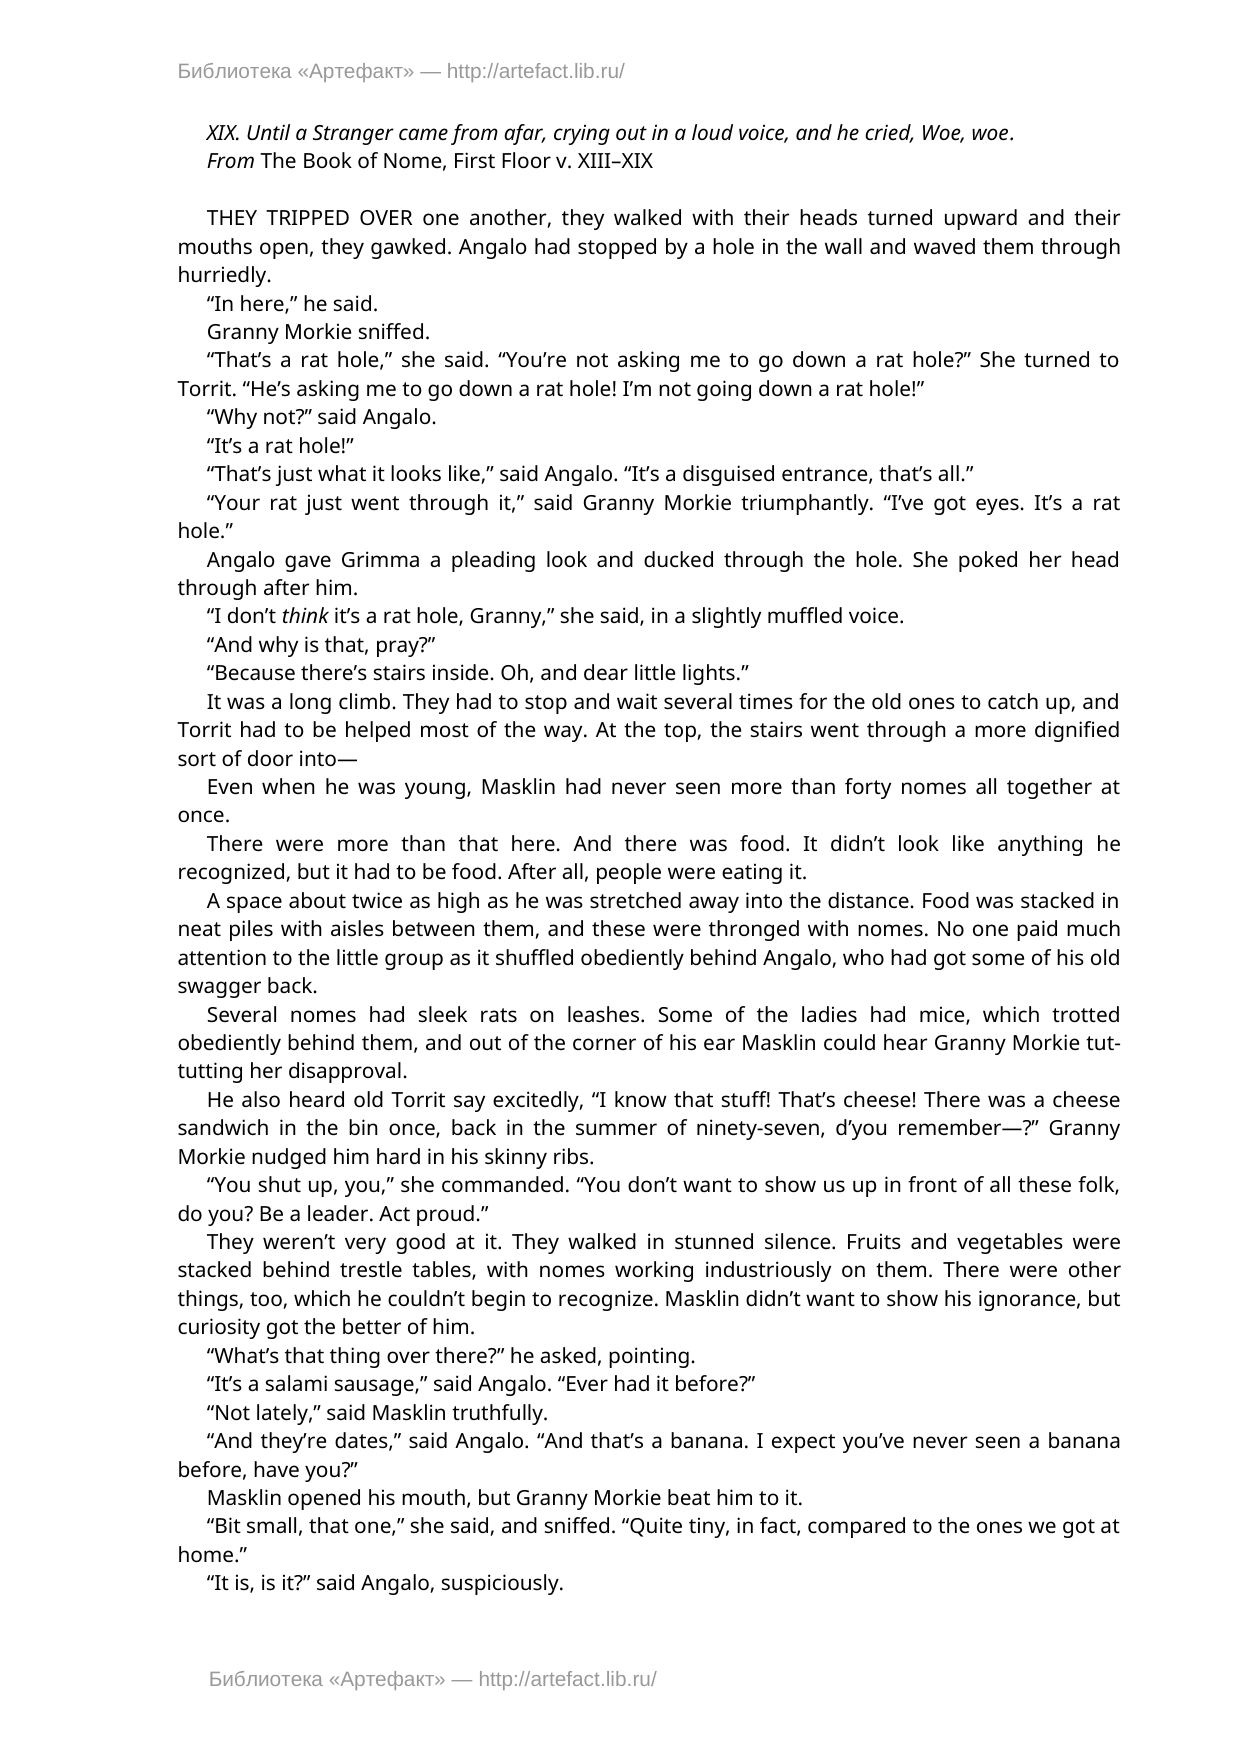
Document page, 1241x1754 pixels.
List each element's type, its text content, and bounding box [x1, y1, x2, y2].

text “It is, is it?” said Angalo, suspiciously. [177, 1568, 1122, 1597]
text He also heard old Torrit say excitedly, “I know that stuff! That’s cheese! There was a cheese sandwich in the bin once, back in the summer of ninety-seven, d’you remember—?” Granny Morkie nudged him hard in his skinny ribs. [177, 1085, 1122, 1170]
text Even when he was young, Masklin had never seen more than forty nomes all together at once. [177, 772, 1122, 829]
text It was a long climb. They had to stop and wait several times for the old ones to catch up, and Torrit had to be helped most of the way. At the top, the stairs went through a more dignified sort of door into— [177, 687, 1122, 772]
text “And they’re dates,” said Angalo. “And that’s a banana. I expect you’ve never seen a banana before, have you?” [177, 1426, 1122, 1483]
text “It’s a rat hole!” [177, 431, 1122, 459]
text “Not lately,” said Masklin truthfully. [177, 1398, 1122, 1426]
text “I don’t think it’s a rat hole, Granny,” she said, in a slightly muffled voice. [177, 602, 1122, 630]
text “Bit small, that one,” she said, and sniffed. “Quite tiny, in fact, compared to the ones we got at home.” [177, 1512, 1122, 1568]
text “What’s that thing over there?” he asked, pointing. [177, 1341, 1122, 1369]
text “Your rat just went through it,” said Granny Morkie triumphantly. “I’ve got eyes. It’s a rat hole.” [177, 488, 1122, 545]
text “Because there’s stairs inside. Oh, and dear little lights.” [177, 658, 1122, 687]
text “And why is that, pray?” [177, 630, 1122, 658]
text Granny Morkie sniffed. [177, 317, 1122, 346]
text “In here,” he said. [177, 289, 1122, 317]
text “It’s a salami sausage,” said Angalo. “Ever had it before?” [177, 1369, 1122, 1398]
text THEY TRIPPED OVER one another, they walked with their heads turned upward and their mouths open, they gawked. Angalo had stopped by a hole in the wall and waved them through hurriedly. [177, 203, 1122, 289]
text “That’s just what it looks like,” said Angalo. “It’s a disguised entrance, that’s all.” [177, 459, 1122, 488]
text Several nomes had sleek rats on leashes. Some of the ladies had mice, which trotted obediently behind them, and out of the corner of his ear Masklin could hear Granny Morkie tut-tutting her disapproval. [177, 1000, 1122, 1085]
text There were more than that here. And there was food. It didn’t look like anything he recognized, but it had to be food. After all, people were eating it. [177, 829, 1122, 886]
text “That’s a rat hole,” she said. “You’re not asking me to go down a rat hole?” She turned to Torrit. “He’s asking me to go down a rat hole! I’m not going down a rat hole!” [177, 346, 1122, 402]
text “Why not?” said Angalo. [177, 402, 1122, 431]
text XIX. Until a Stranger came from afar, crying out in a loud voice, and he cried, Woe, woe. [177, 118, 1122, 147]
text From The Book of Nome, First Floor v. XIII–XIX [177, 147, 1122, 175]
text “You shut up, you,” she commanded. “You don’t want to show us up in front of all these folk, do you? Be a leader. Act proud.” [177, 1170, 1122, 1227]
text Masklin opened his mouth, but Granny Morkie beat him to it. [177, 1483, 1122, 1512]
text A space about twice as high as he was stretched away into the distance. Food was stacked in neat piles with aisles between them, and these were thronged with nomes. No one paid much attention to the little group as it shuffled obediently behind Angalo, who had got some of his old swagger back. [177, 886, 1122, 1000]
text They weren’t very good at it. They walked in stunned silence. Fruits and vegetables were stacked behind trestle tables, with nomes working industriously on them. There were other things, too, which he couldn’t begin to recognize. Masklin didn’t want to show his ignorance, but curiosity got the better of him. [177, 1227, 1122, 1341]
text Angalo gave Grimma a pleading look and ducked through the hole. She poked her head through after him. [177, 545, 1122, 602]
